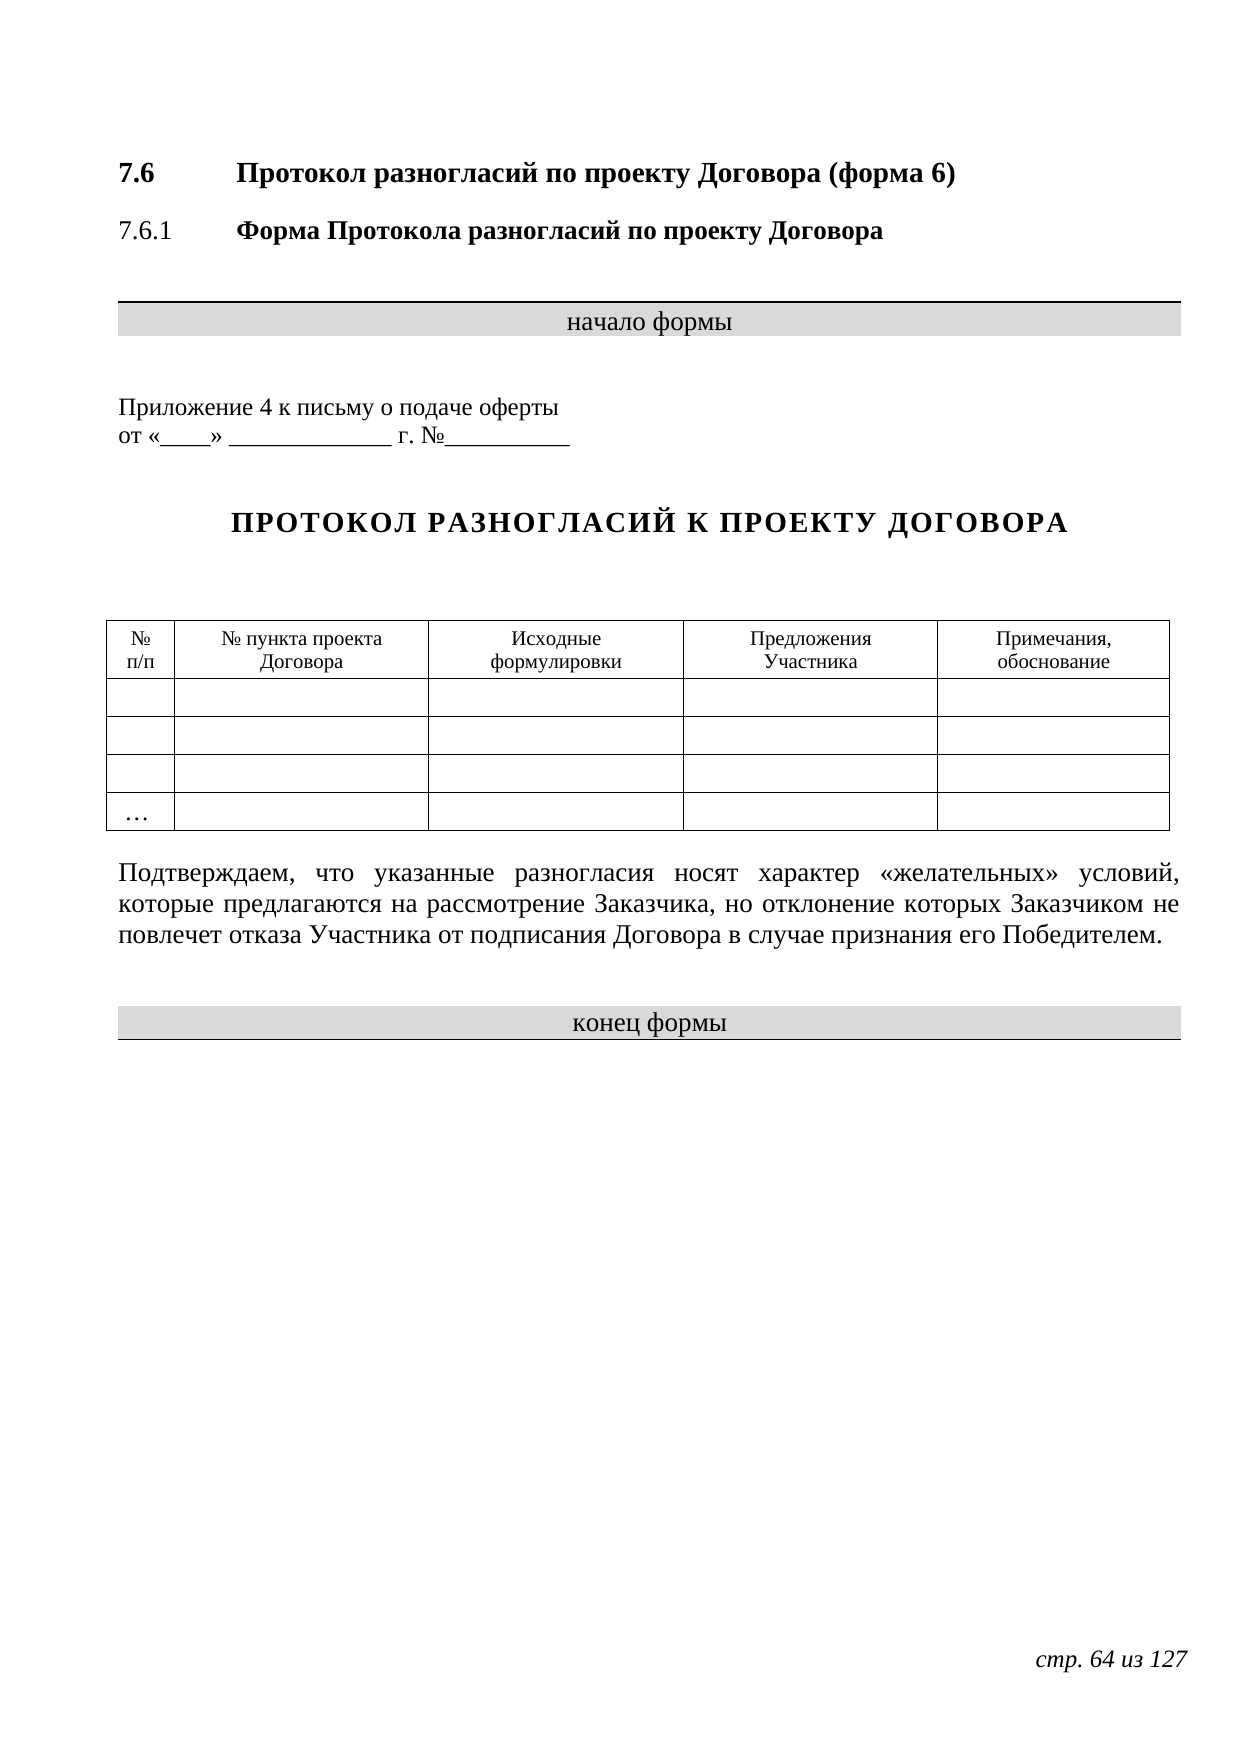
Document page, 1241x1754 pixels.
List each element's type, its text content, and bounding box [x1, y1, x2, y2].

table_cell [938, 717, 1169, 754]
table_cell [429, 755, 683, 792]
table_cell [938, 679, 1169, 716]
subtitle Протокол разногласий по проекту Договора (форма 6) [118, 156, 1181, 189]
table_cell [429, 717, 683, 754]
text конец формы [118, 1006, 1181, 1039]
table_header № пункта проекта Договора [175, 621, 428, 678]
table_cell [107, 717, 174, 754]
table_cell [938, 755, 1169, 792]
table_cell [429, 679, 683, 716]
text Форма Протокола разногласий по проекту Договора [118, 214, 1181, 245]
table_cell [175, 793, 428, 830]
text Протокол разногласий к проекту Договора [118, 506, 1181, 539]
table_cell [107, 679, 174, 716]
table_cell [684, 679, 937, 716]
table_cell [175, 679, 428, 716]
text Приложение 4 к письму о подаче оферты от «____» _____________ г. №__________ [118, 392, 1181, 449]
table_cell [684, 717, 937, 754]
table_cell [175, 717, 428, 754]
table_header Предложения Участника [684, 621, 937, 678]
table_header Исходные формулировки [429, 621, 683, 678]
table_cell [175, 755, 428, 792]
text начало формы [118, 303, 1181, 336]
table_cell [938, 793, 1169, 830]
table_header № п/п [107, 621, 174, 678]
text Подтверждаем, что указанные разногласия носят характер «желательных» условий, которые предлагаются на рассмотрение Заказчика, но отклонение которых Заказчиком не повлечет отказа Участника от подписания Договора в случае признания его Победителем. [118, 856, 1181, 950]
table_cell [429, 793, 683, 830]
table_header Примечания, обоснование [938, 621, 1169, 678]
table_cell [107, 755, 174, 792]
table_cell … [107, 793, 174, 830]
table_cell [684, 793, 937, 830]
table_cell [684, 755, 937, 792]
